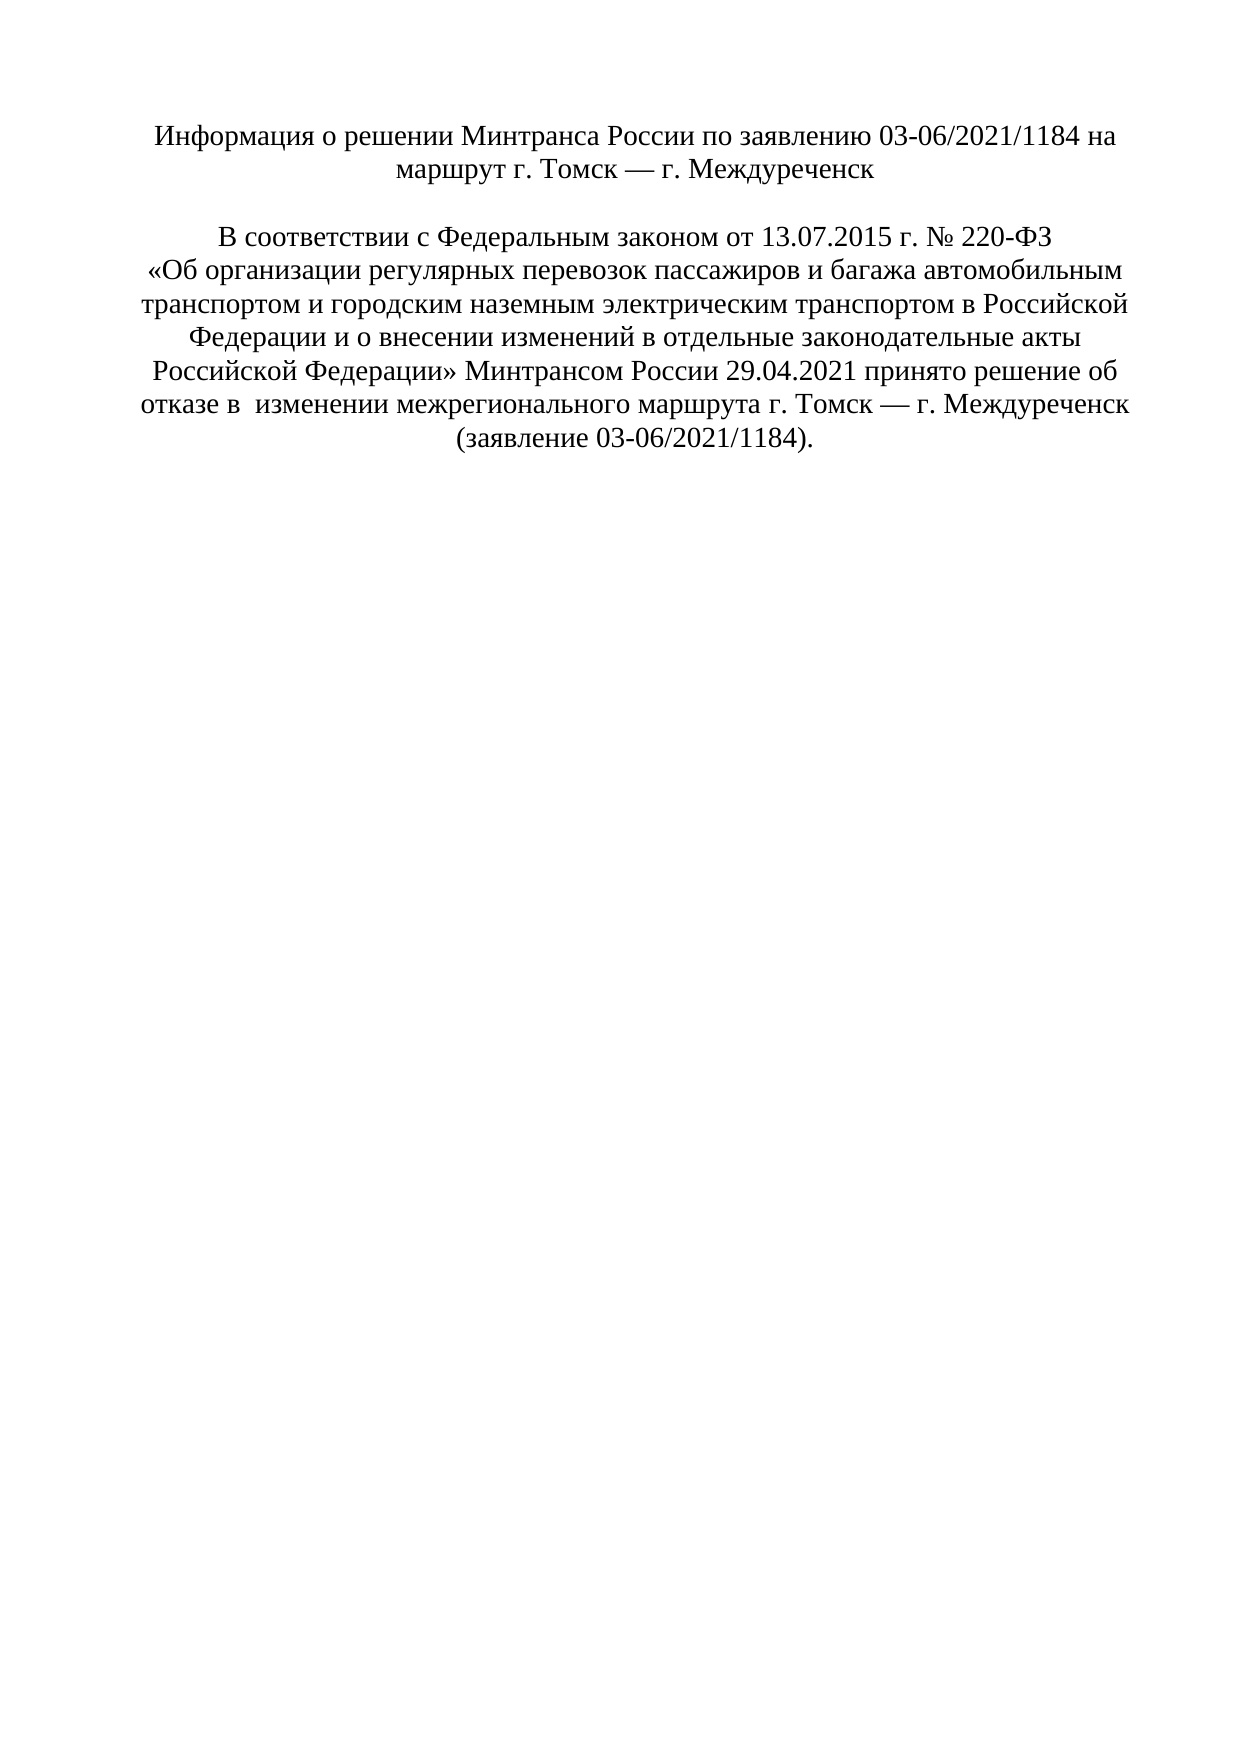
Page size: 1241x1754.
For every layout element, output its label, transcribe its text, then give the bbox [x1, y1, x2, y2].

text Информация о решении Минтранса России по заявлению 03-06/2021/1184 на маршрут г. Томск — г. Междуреченск [118, 118, 1152, 185]
text В соответствии с Федеральным законом от 13.07.2015 г. № 220-ФЗ «Об организации регулярных перевозок пассажиров и багажа автомобильным транспортом и городским наземным электрическим транспортом в Российской Федерации и о внесении изменений в отдельные законодательные акты Российской Федерации» Минтрансом России 29.04.2021 принято решение об отказе в изменении межрегионального маршрута г. Томск — г. Междуреченск (заявление 03-06/2021/1184). [118, 219, 1152, 453]
